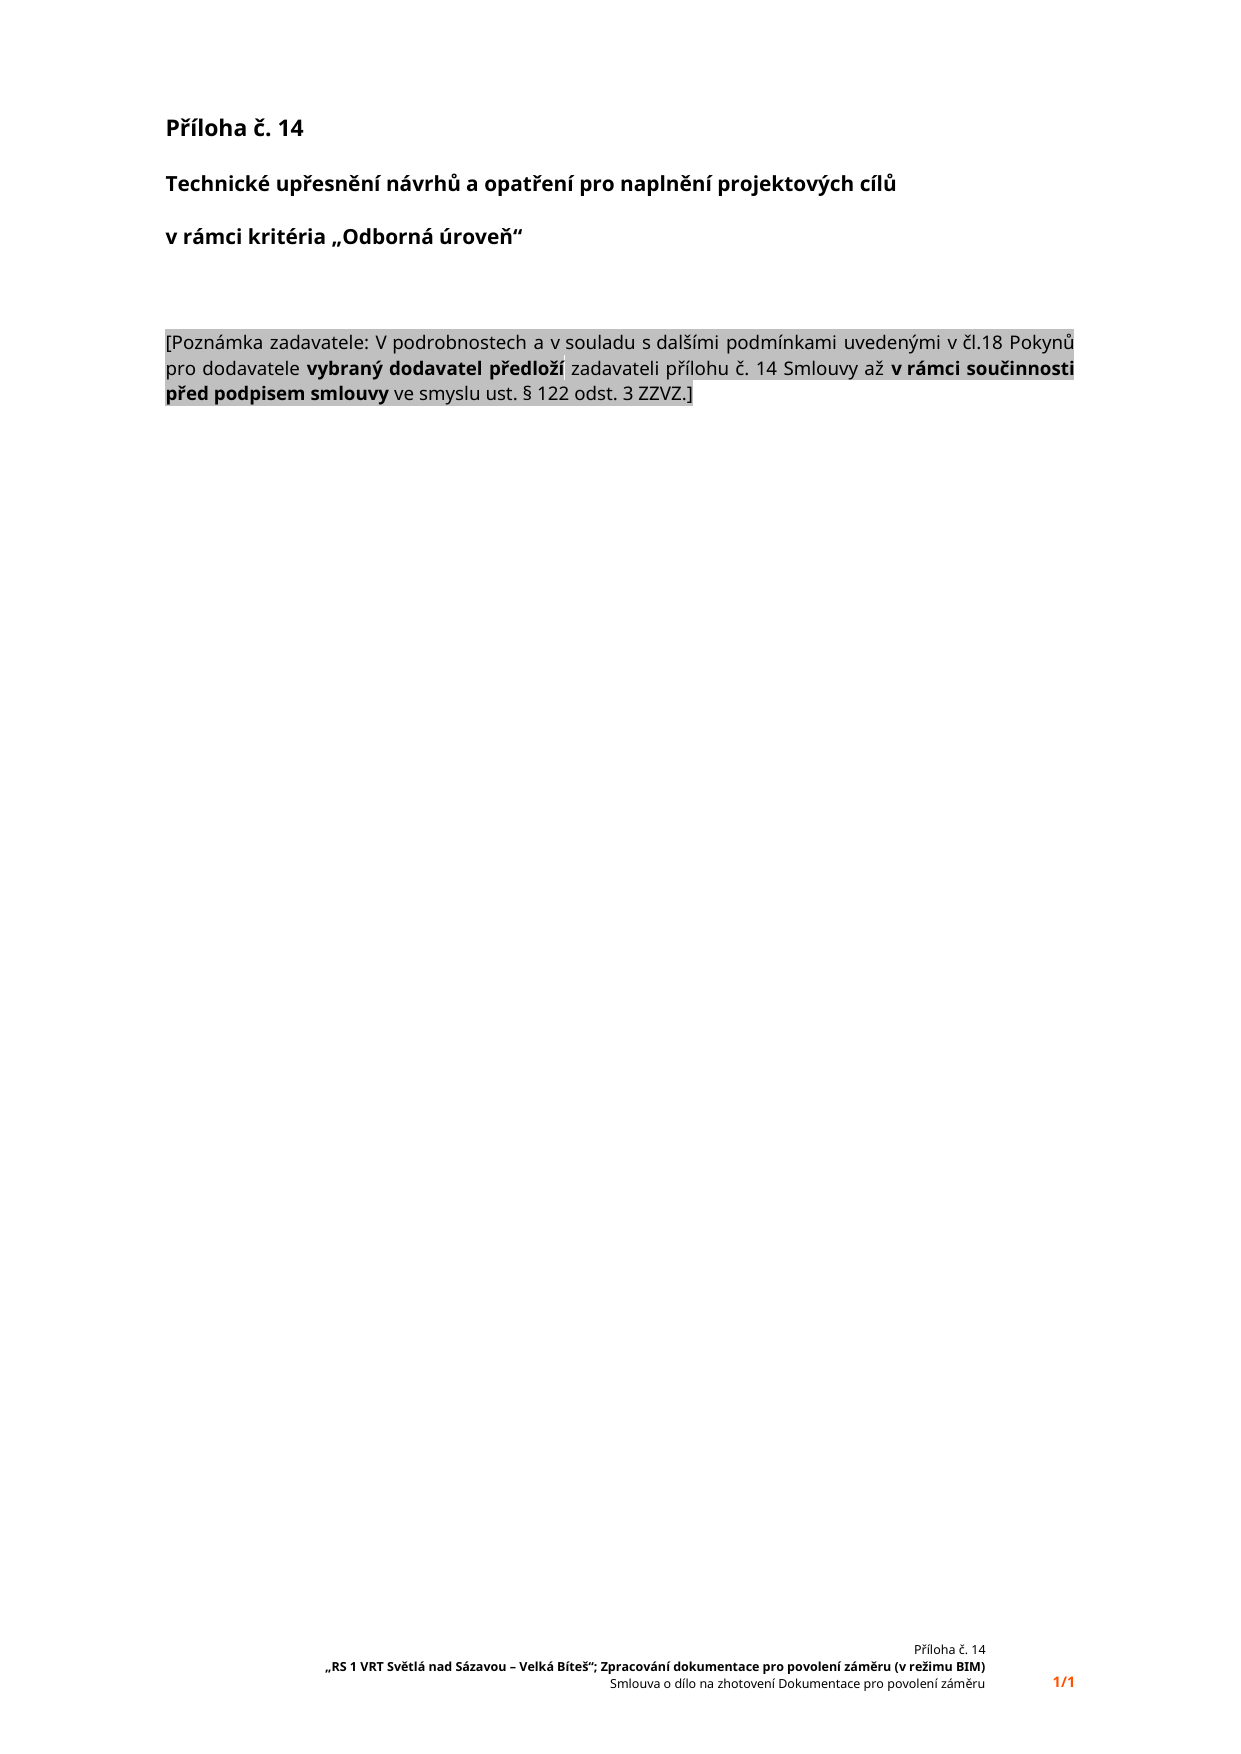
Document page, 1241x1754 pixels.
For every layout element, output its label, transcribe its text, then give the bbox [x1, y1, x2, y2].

text Příloha č. 14 [165, 112, 1075, 143]
text Technické upřesnění návrhů a opatření pro naplnění projektových cílů [165, 169, 1075, 197]
text v rámci kritéria „Odborná úroveň“ [165, 222, 1075, 251]
text [Poznámka zadavatele: V podrobnostech a v souladu s dalšími podmínkami uvedenými v čl.18 Pokynů pro dodavatele vybraný dodavatel předloží zadavateli přílohu č. 14 Smlouvy až v rámci součinnosti před podpisem smlouvy ve smyslu ust. § 122 odst. 3 ZZVZ.] [693, 329, 1075, 406]
